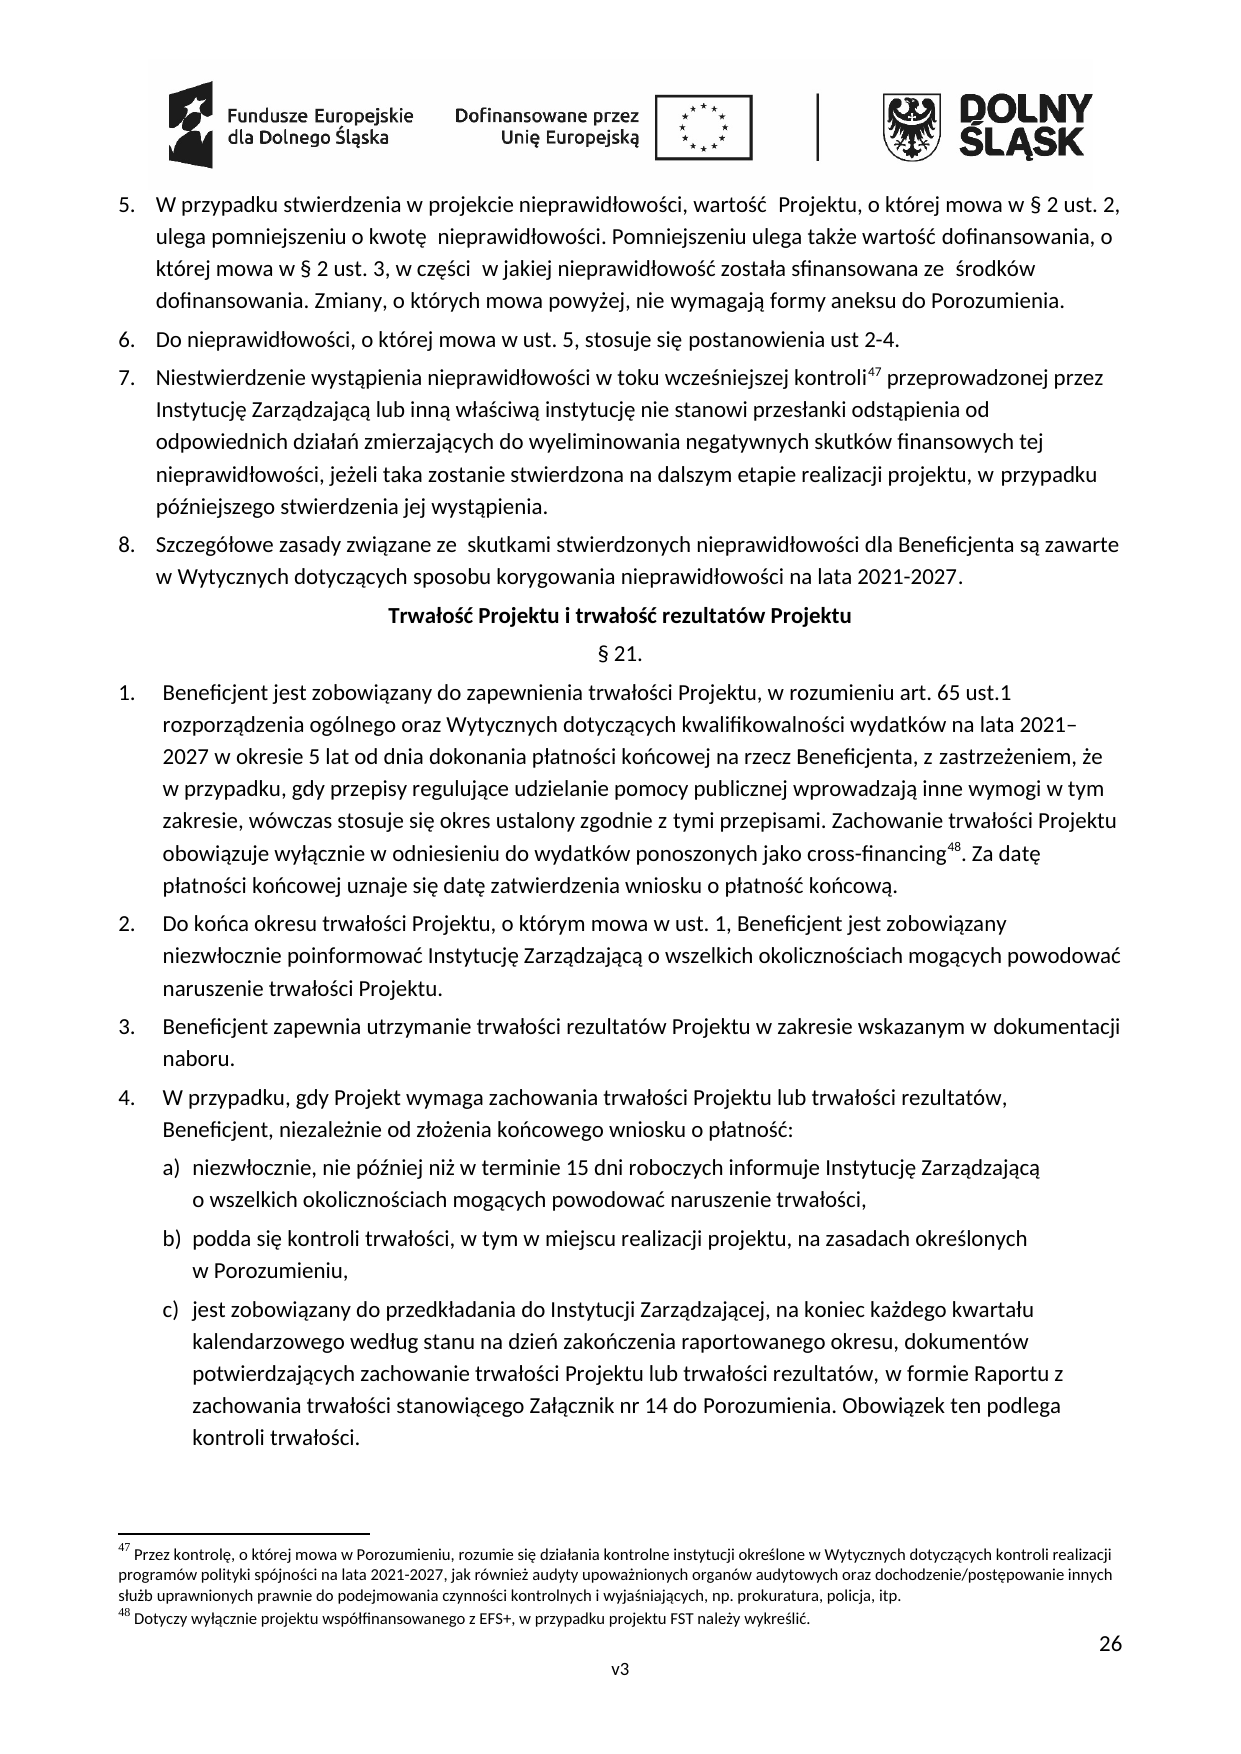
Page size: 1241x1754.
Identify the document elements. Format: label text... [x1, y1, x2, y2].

list Niestwierdzenie wystąpienia nieprawidłowości w toku wcześniejszej kontroli przeprowadzonej przez Instytucję Zarządzającą lub inną właściwą instytucję nie stanowi przesłanki odstąpienia od odpowiednich działań zmierzających do wyeliminowania negatywnych skutków finansowych tej nieprawidłowości, jeżeli taka zostanie stwierdzona na dalszym etapie realizacji projektu, w przypadku późniejszego stwierdzenia jej wystąpienia. [118, 363, 1122, 520]
list Szczegółowe zasady związane ze skutkami stwierdzonych nieprawidłowości dla Beneficjenta są zawarte w Wytycznych dotyczących sposobu korygowania nieprawidłowości na lata 2021-2027. [118, 530, 1122, 591]
list Beneficjent jest zobowiązany do zapewnienia trwałości Projektu, w rozumieniu art. 65 ust.1 rozporządzenia ogólnego oraz Wytycznych dotyczących kwalifikowalności wydatków na lata 2021–2027 w okresie 5 lat od dnia dokonania płatności końcowej na rzecz Beneficjenta, z zastrzeżeniem, że w przypadku, gdy przepisy regulujące udzielanie pomocy publicznej wprowadzają inne wymogi w tym zakresie, wówczas stosuje się okres ustalony zgodnie z tymi przepisami. Zachowanie trwałości Projektu obowiązuje wyłącznie w odniesieniu do wydatków ponoszonych jako cross-financing. Za datę płatności końcowej uznaje się datę zatwierdzenia wniosku o płatność końcową. [118, 678, 1122, 899]
list Do nieprawidłowości, o której mowa w ust. 5, stosuje się postanowienia ust 2-4. [118, 325, 1122, 353]
list W przypadku stwierdzenia w projekcie nieprawidłowości, wartość Projektu, o której mowa w § 2 ust. 2, ulega pomniejszeniu o kwotę nieprawidłowości. Pomniejszeniu ulega także wartość dofinansowania, o której mowa w § 2 ust. 3, w części w jakiej nieprawidłowość została sfinansowana ze środków dofinansowania. Zmiany, o których mowa powyżej, nie wymagają formy aneksu do Porozumienia. [118, 190, 1122, 314]
picture [147, 59, 1093, 190]
list Beneficjent zapewnia utrzymanie trwałości rezultatów Projektu w zakresie wskazanym w dokumentacji naboru. [118, 1012, 1122, 1072]
list jest zobowiązany do przedkładania do Instytucji Zarządzającej, na koniec każdego kwartału kalendarzowego według stanu na dzień zakończenia raportowanego okresu, dokumentów potwierdzających zachowanie trwałości Projektu lub trwałości rezultatów, w formie Raportu z zachowania trwałości stanowiącego Załącznik nr 14 do Porozumienia. Obowiązek ten podlega kontroli trwałości. [162, 1295, 1122, 1451]
subtitle Trwałość Projektu i trwałość rezultatów Projektu [118, 601, 1122, 629]
list W przypadku, gdy Projekt wymaga zachowania trwałości Projektu lub trwałości rezultatów, Beneficjent, niezależnie od złożenia końcowego wniosku o płatność: [118, 1083, 1122, 1143]
subtitle § 21. [118, 639, 1122, 667]
list niezwłocznie, nie później niż w terminie 15 dni roboczych informuje Instytucję Zarządzającą o wszelkich okolicznościach mogących powodować naruszenie trwałości, [162, 1153, 1122, 1214]
list podda się kontroli trwałości, w tym w miejscu realizacji projektu, na zasadach określonych w Porozumieniu, [162, 1224, 1122, 1284]
list Do końca okresu trwałości Projektu, o którym mowa w ust. 1, Beneficjent jest zobowiązany niezwłocznie poinformować Instytucję Zarządzającą o wszelkich okolicznościach mogących powodować naruszenie trwałości Projektu. [118, 909, 1122, 1002]
